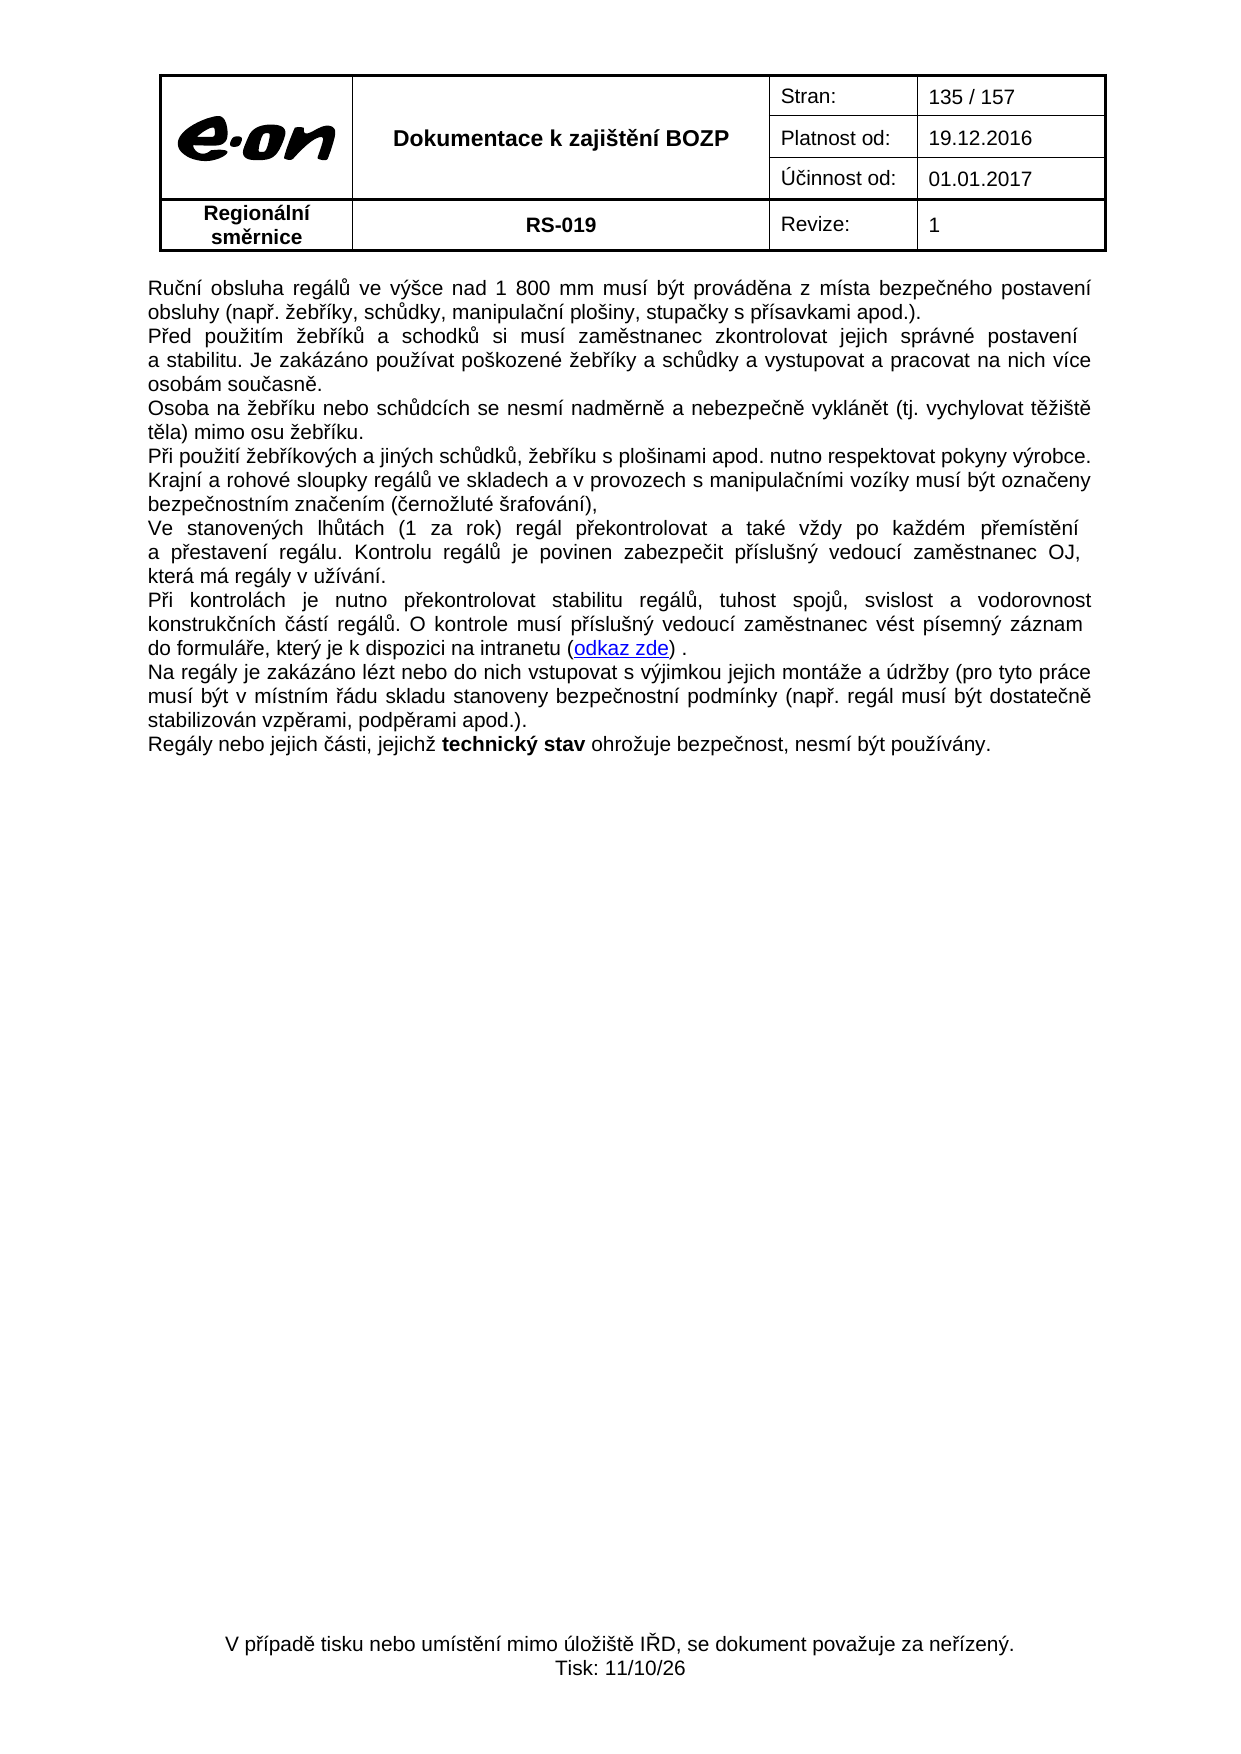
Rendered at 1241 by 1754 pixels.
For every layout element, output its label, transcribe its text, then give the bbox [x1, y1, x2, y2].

text Před použitím žebříků a schodků si musí zaměstnanec zkontrolovat jejich správné postavení a stabilitu. Je zakázáno používat poškozené žebříky a schůdky a vystupovat a pracovat na nich více osobám současně. [148, 324, 1092, 396]
text Ve stanovených lhůtách (1 za rok) regál překontrolovat a také vždy po každém přemístění a přestavení regálu. Kontrolu regálů je povinen zabezpečit příslušný vedoucí zaměstnanec OJ, která má regály v užívání. [148, 516, 1092, 588]
text Osoba na žebříku nebo schůdcích se nesmí nadměrně a nebezpečně vyklánět (tj. vychylovat těžiště těla) mimo osu žebříku. [148, 396, 1092, 444]
text Regály nebo jejich části, jejichž technický stav ohrožuje bezpečnost, nesmí být používány. [148, 731, 1092, 755]
text Při kontrolách je nutno překontrolovat stabilitu regálů, tuhost spojů, svislost a vodorovnost konstrukčních částí regálů. O kontrole musí příslušný vedoucí zaměstnanec vést písemný záznam do formuláře, který je k dispozici na intranetu (odkaz zde) . [148, 588, 1092, 659]
text Krajní a rohové sloupky regálů ve skladech a v provozech s manipulačními vozíky musí být označeny bezpečnostním značením (černožluté šrafování), [148, 468, 1092, 516]
text Ruční obsluha regálů ve výšce nad 1 800 mm musí být prováděna z místa bezpečného postavení obsluhy (např. žebříky, schůdky, manipulační plošiny, stupačky s přísavkami apod.). [148, 276, 1092, 324]
text Při použití žebříkových a jiných schůdků, žebříku s plošinami apod. nutno respektovat pokyny výrobce. [148, 444, 1092, 468]
text Na regály je zakázáno lézt nebo do nich vstupovat s výjimkou jejich montáže a údržby (pro tyto práce musí být v místním řádu skladu stanoveny bezpečnostní podmínky (např. regál musí být dostatečně stabilizován vzpěrami, podpěrami apod.). [148, 659, 1092, 731]
